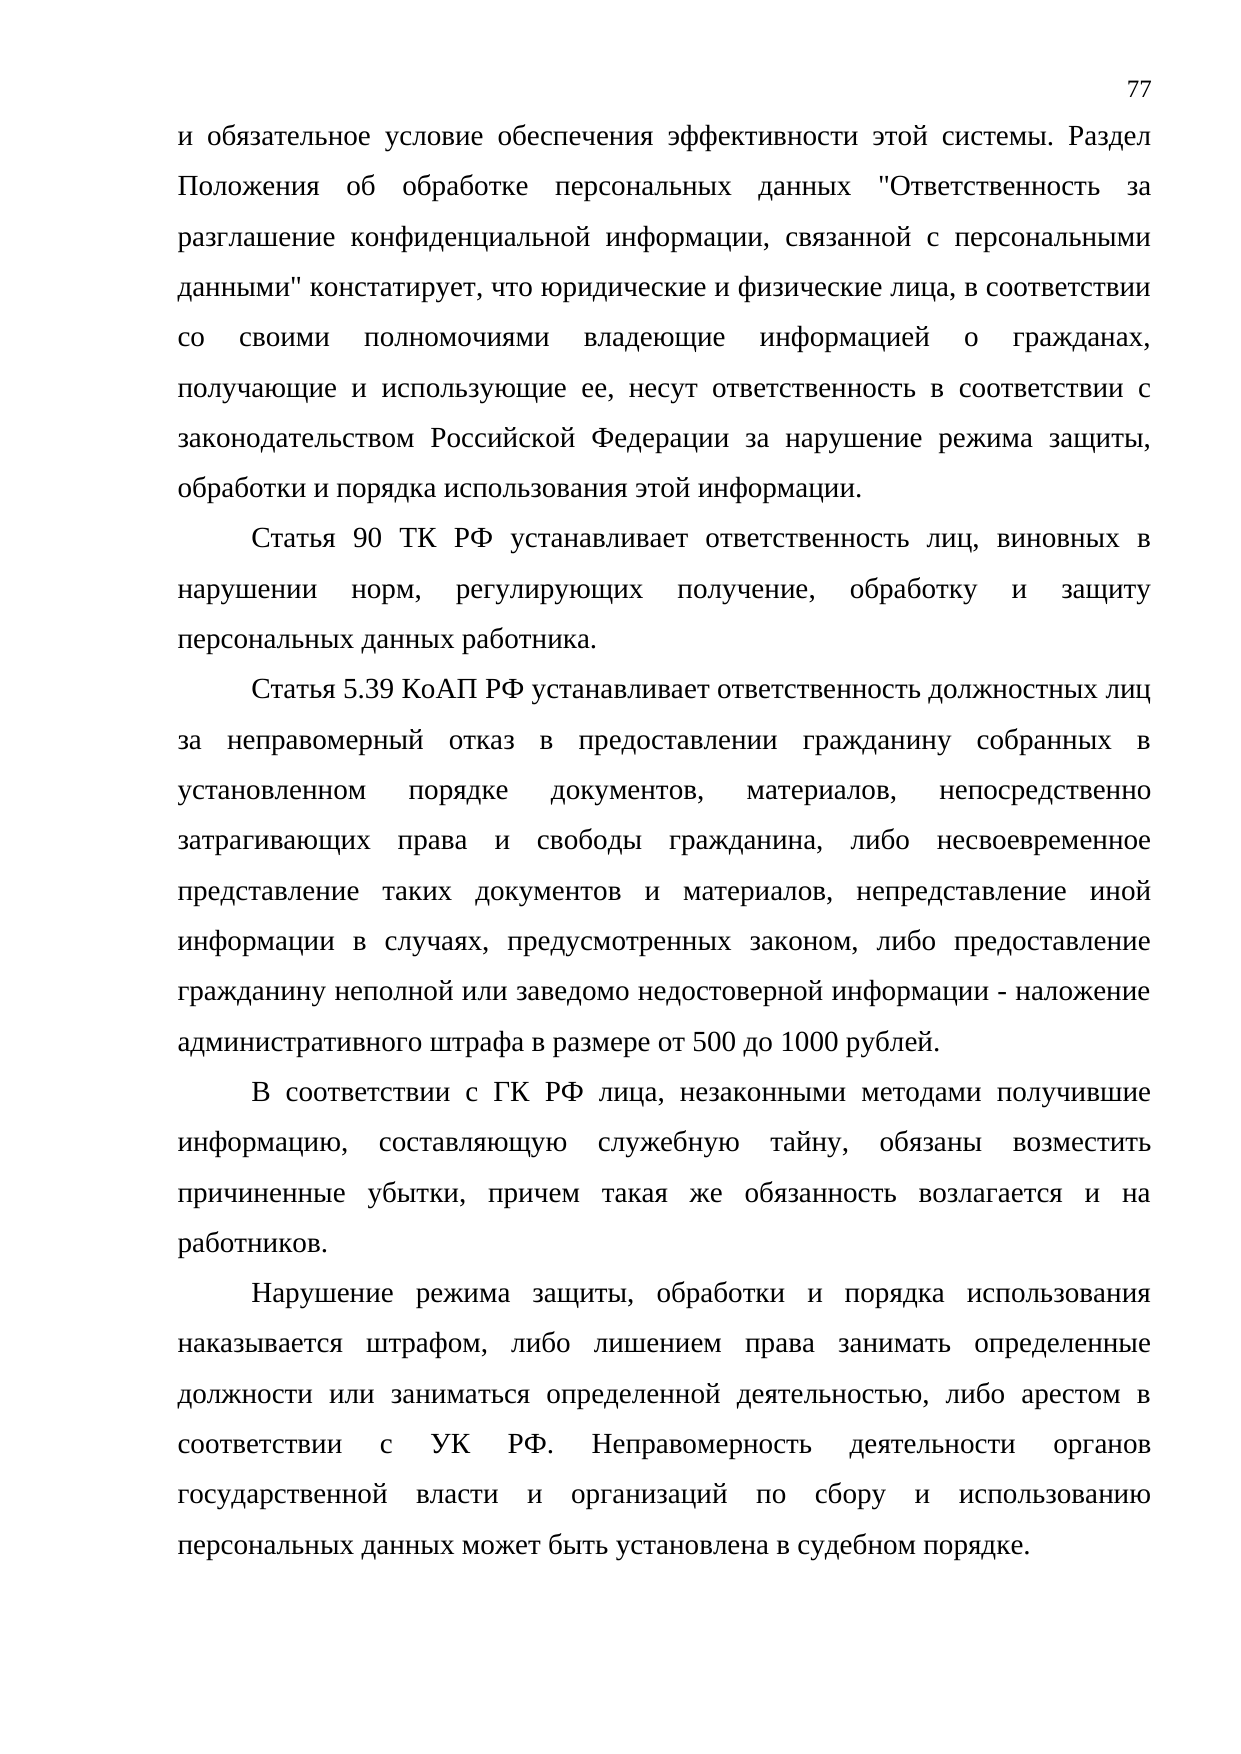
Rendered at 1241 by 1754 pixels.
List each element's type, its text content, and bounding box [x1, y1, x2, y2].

text Нарушение режима защиты, обработки и порядка использования наказывается штрафом, либо лишением права занимать определенные должности или заниматься определенной деятельностью, либо арестом в соответствии с УК РФ. Неправомерность деятельности органов государственной власти и организаций по сбору и использованию персональных данных может быть установлена в судебном порядке. [177, 1275, 1152, 1560]
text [177, 118, 1152, 504]
text Статья 90 ТК РФ устанавливает ответственность лиц, виновных в нарушении норм, регулирующих получение, обработку и защиту персональных данных работника. [177, 521, 1152, 655]
text Статья 5.39 КоАП РФ устанавливает ответственность должностных лиц за неправомерный отказ в предоставлении гражданину собранных в установленном порядке документов, материалов, непосредственно затрагивающих права и свободы гражданина, либо несвоевременное представление таких документов и материалов, непредставление иной информации в случаях, предусмотренных законом, либо предоставление гражданину неполной или заведомо недостоверной информации - наложение административного штрафа в размере от 500 до 1000 рублей. [177, 672, 1152, 1057]
text В соответствии с ГК РФ лица, незаконными методами получившие информацию, составляющую служебную тайну, обязаны возместить причиненные убытки, причем такая же обязанность возлагается и на работников. [177, 1074, 1152, 1258]
